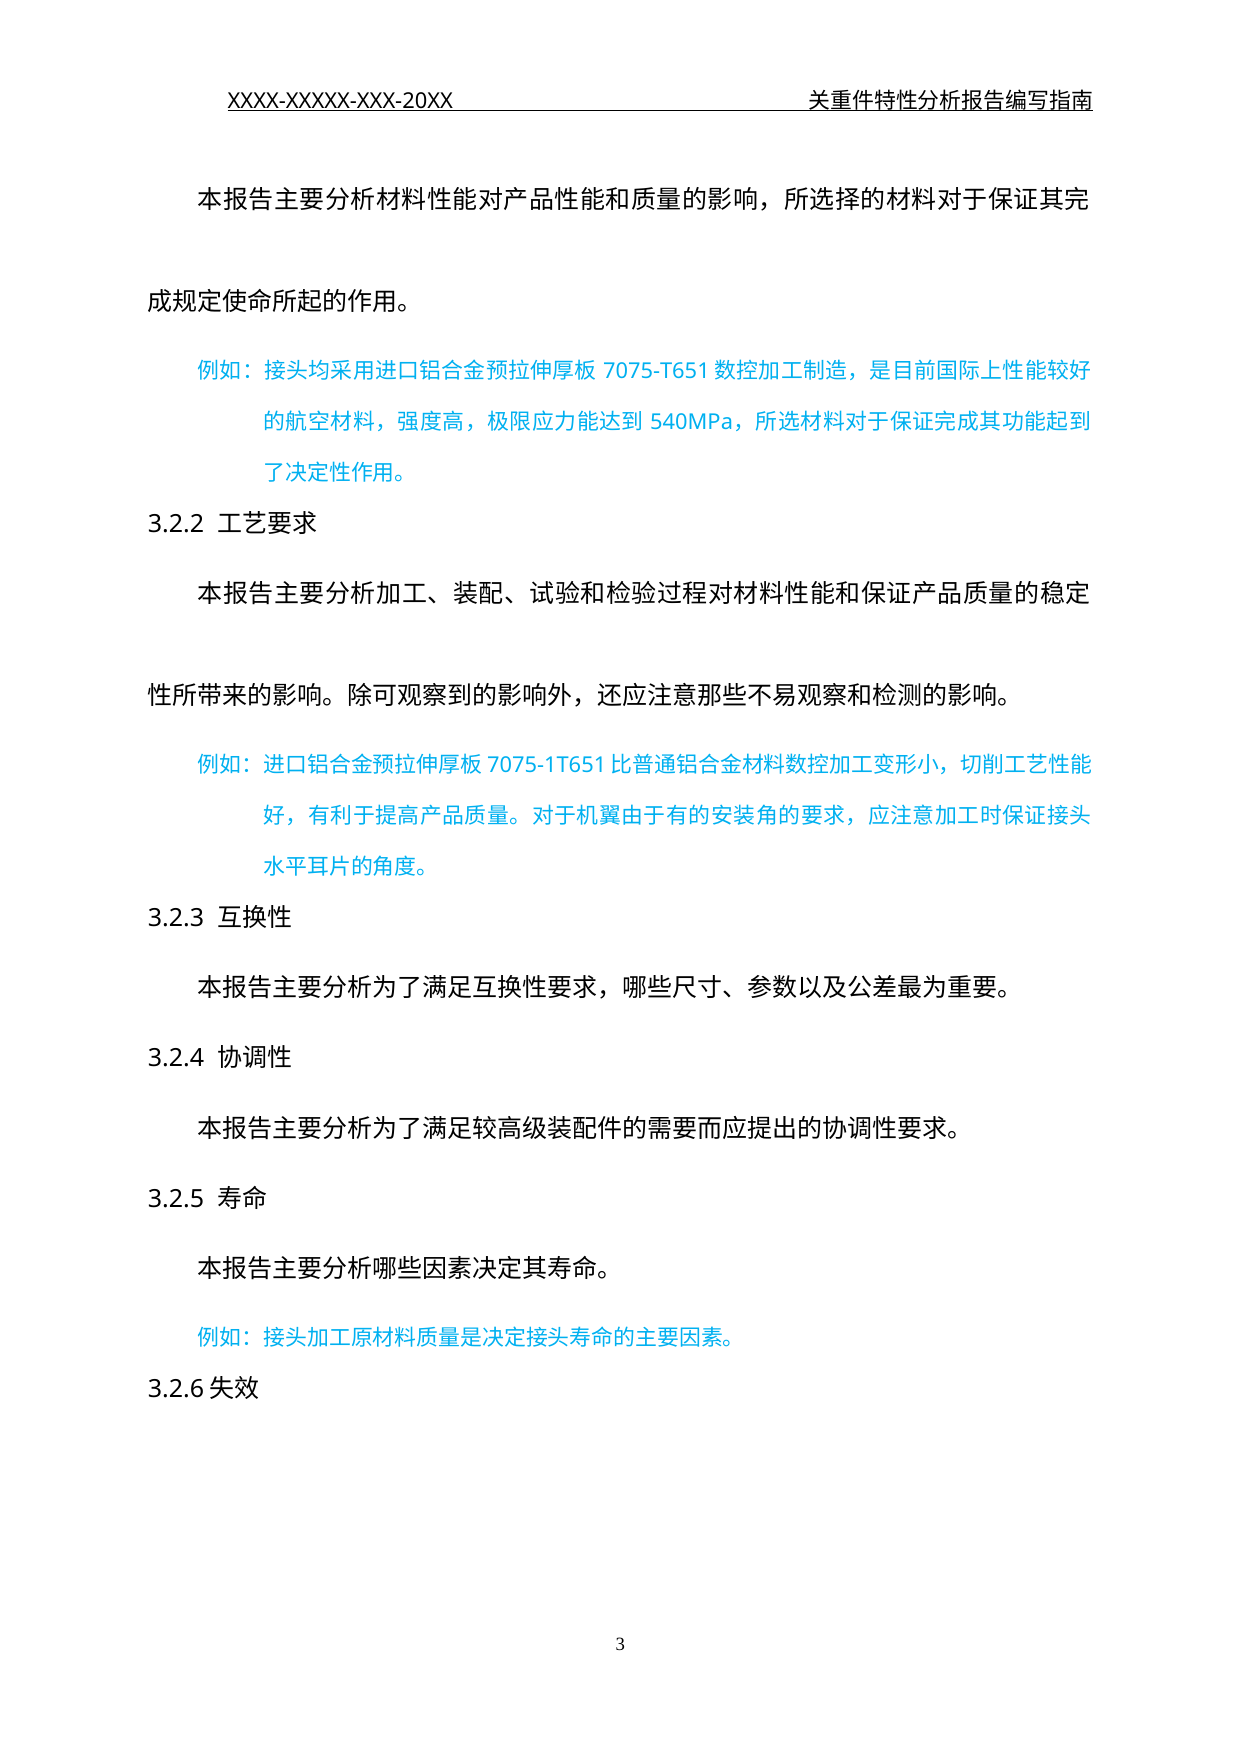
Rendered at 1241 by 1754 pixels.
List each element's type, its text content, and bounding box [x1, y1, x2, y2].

subtitle 3.2.4 协调性 [148, 1038, 1092, 1074]
text 本报告主要分析加工、装配、试验和检验过程对材料性能和保证产品质量的稳定性所带来的影响。除可观察到的影响外，还应注意那些不易观察和检测的影响。 [148, 558, 1092, 728]
subtitle 3.2.6失效 [148, 1368, 1092, 1405]
subtitle 3.2.5 寿命 [148, 1178, 1092, 1214]
text 本报告主要分析哪些因素决定其寿命。 [148, 1233, 1092, 1301]
subtitle 3.2.2 工艺要求 [148, 503, 1092, 540]
text 例如：接头均采用进口铝合金预拉伸厚板7075-T651数控加工制造，是目前国际上性能较好的航空材料，强度高，极限应力能达到540MPa，所选材料对于保证完成其功能起到了决定性作用。 [198, 352, 1092, 488]
subtitle 3.2.3 互换性 [148, 897, 1092, 934]
text 例如：进口铝合金预拉伸厚板7075-1T651比普通铝合金材料数控加工变形小，切削工艺性能好，有利于提高产品质量。对于机翼由于有的安装角的要求，应注意加工时保证接头水平耳片的角度。 [198, 746, 1092, 882]
picture [444, 421, 459, 431]
text 本报告主要分析为了满足互换性要求，哪些尺寸、参数以及公差最为重要。 [148, 952, 1092, 1020]
picture [399, 815, 414, 825]
text 本报告主要分析材料性能对产品性能和质量的影响，所选择的材料对于保证其完成规定使命所起的作用。 [148, 164, 1092, 334]
text 本报告主要分析为了满足较高级装配件的需要而应提出的协调性要求。 [148, 1092, 1092, 1160]
text 例如：接头加工原材料质量是决定接头寿命的主要因素。 [198, 1319, 1092, 1353]
